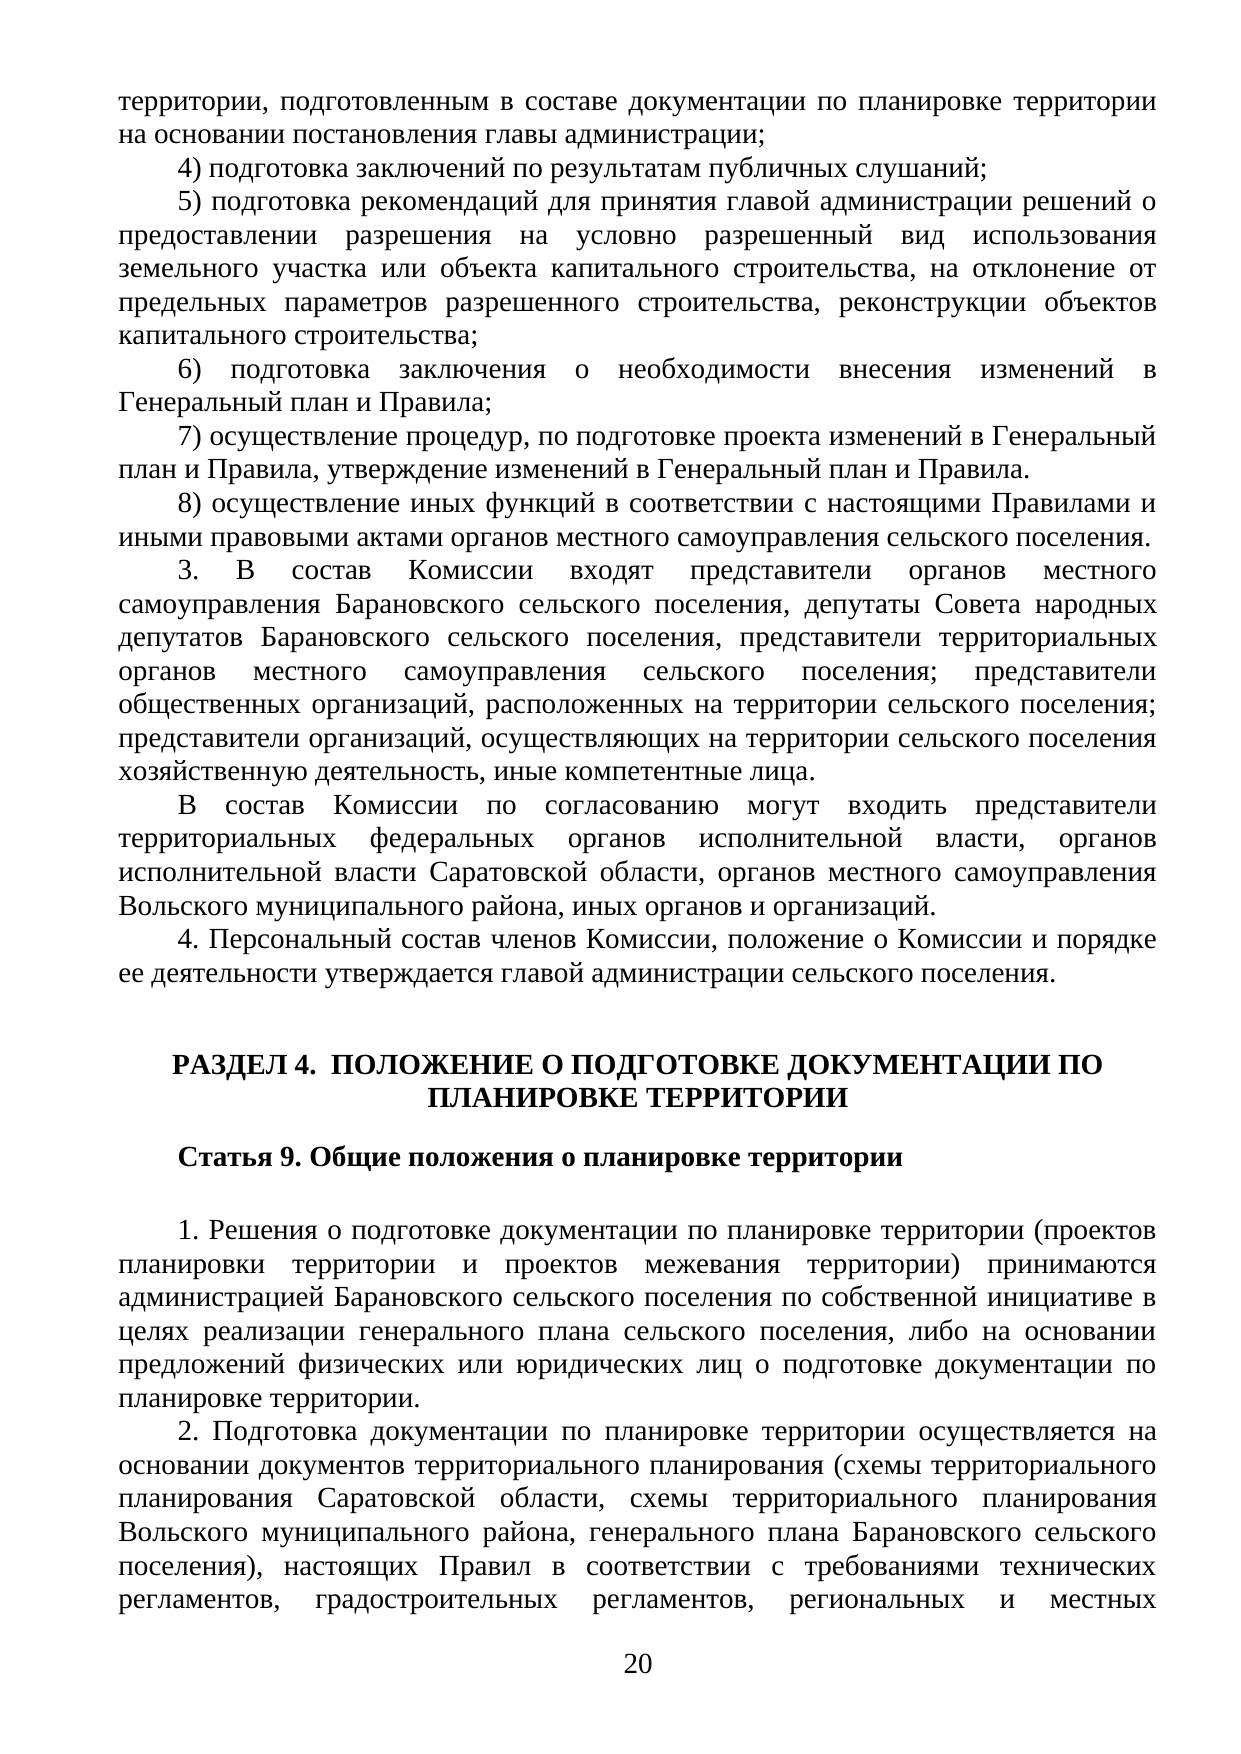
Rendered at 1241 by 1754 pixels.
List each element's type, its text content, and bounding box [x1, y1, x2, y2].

subtitle Статья 9. Общие положения о планировке территории [118, 1139, 1157, 1172]
text В состав Комиссии по согласованию могут входить представители территориальных федеральных органов исполнительной власти, органов исполнительной власти Саратовской области, органов местного самоуправления Вольского муниципального района, иных органов и организаций. [118, 787, 1157, 921]
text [118, 83, 1157, 150]
text 3. В состав Комиссии входят представители органов местного самоуправления Барановского сельского поселения, депутаты Совета народных депутатов Барановского сельского поселения, представители территориальных органов местного самоуправления сельского поселения; представители общественных организаций, расположенных на территории сельского поселения; представители организаций, осуществляющих на территории сельского поселения хозяйственную деятельность, иные компетентные лица. [118, 552, 1157, 787]
text 1. Решения о подготовке документации по планировке территории (проектов планировки территории и проектов межевания территории) принимаются администрацией Барановского сельского поселения по собственной инициативе в целях реализации генерального плана сельского поселения, либо на основании предложений физических или юридических лиц о подготовке документации по планировке территории. [118, 1212, 1157, 1413]
text 4) подготовка заключений по результатам публичных слушаний; [118, 150, 1157, 183]
text 8) осуществление иных функций в соответствии с настоящими Правилами и иными правовыми актами органов местного самоуправления сельского поселения. [118, 485, 1157, 552]
text 4. Персональный состав членов Комиссии, положение о Комиссии и порядке ее деятельности утверждается главой администрации сельского поселения. [118, 921, 1157, 988]
text 5) подготовка рекомендаций для принятия главой администрации решений о предоставлении разрешения на условно разрешенный вид использования земельного участка или объекта капитального строительства, на отклонение от предельных параметров разрешенного строительства, реконструкции объектов капитального строительства; [118, 183, 1157, 351]
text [118, 1413, 1157, 1615]
text 7) осуществление процедур, по подготовке проекта изменений в Генеральный план и Правила, утверждение изменений в Генеральный план и Правила. [118, 418, 1157, 485]
subtitle РАЗДЕЛ 4. ПОЛОЖЕНИЕ О ПОДГОТОВКЕ ДОКУМЕНТАЦИИ ПО ПЛАНИРОВКЕ ТЕРРИТОРИИ [118, 1047, 1157, 1114]
text 6) подготовка заключения о необходимости внесения изменений в Генеральный план и Правила; [118, 351, 1157, 418]
